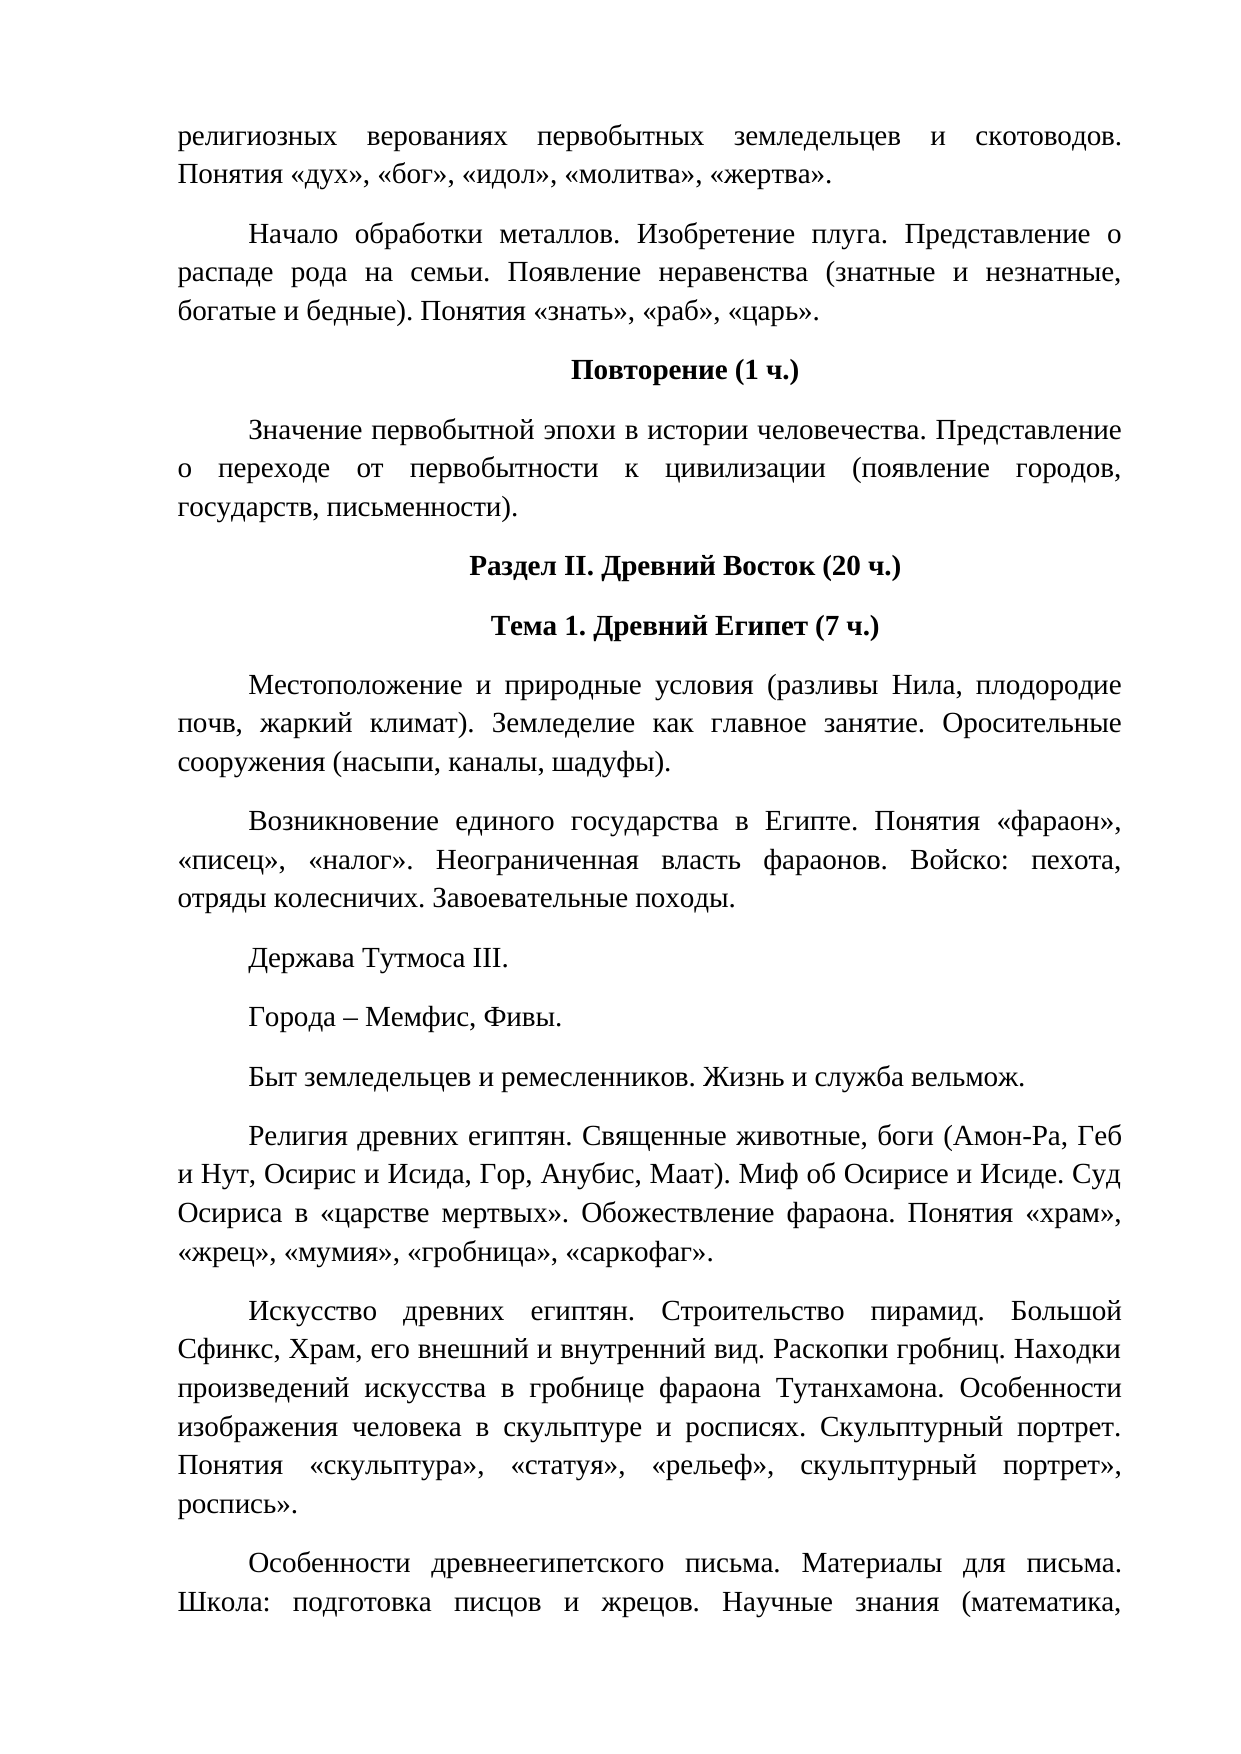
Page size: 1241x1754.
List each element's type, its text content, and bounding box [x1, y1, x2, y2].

text Держава Тутмоса III. [177, 940, 1122, 973]
text Города – Мемфис, Фивы. [177, 999, 1122, 1033]
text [177, 118, 1122, 190]
text Местоположение и природные условия (разливы Нила, плодородие почв, жаркий климат). Земледелие как главное занятие. Оросительные сооружения (насыпи, каналы, шадуфы). [177, 667, 1122, 778]
text Быт земледельцев и ремесленников. Жизнь и служба вельмож. [177, 1059, 1122, 1092]
text Раздел II. Древний Восток (20 ч.) [177, 548, 1122, 582]
text Тема 1. Древний Египет (7 ч.) [177, 608, 1122, 641]
text Искусство древних египтян. Строительство пирамид. Большой Сфинкс, Храм, его внешний и внутренний вид. Раскопки гробниц. Находки произведений искусства в гробнице фараона Тутанхамона. Особенности изображения человека в скульптуре и росписях. Скульптурный портрет. Понятия «скульптура», «статуя», «рельеф», скульптурный портрет», роспись». [177, 1293, 1122, 1519]
text Возникновение единого государства в Египте. Понятия «фараон», «писец», «налог». Неограниченная власть фараонов. Войско: пехота, отряды колесничих. Завоевательные походы. [177, 803, 1122, 914]
text Значение первобытной эпохи в истории человечества. Представление о переходе от первобытности к цивилизации (появление городов, государств, письменности). [177, 412, 1122, 522]
text Начало обработки металлов. Изобретение плуга. Представление о распаде рода на семьи. Появление неравенства (знатные и незнатные, богатые и бедные). Понятия «знать», «раб», «царь». [177, 216, 1122, 327]
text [177, 1545, 1122, 1617]
text Повторение (1 ч.) [177, 352, 1122, 386]
text Религия древних египтян. Священные животные, боги (Амон-Ра, Геб и Нут, Осирис и Исида, Гор, Анубис, Маат). Миф об Осирисе и Исиде. Суд Осириса в «царстве мертвых». Обожествление фараона. Понятия «храм», «жрец», «мумия», «гробница», «саркофаг». [177, 1118, 1122, 1267]
